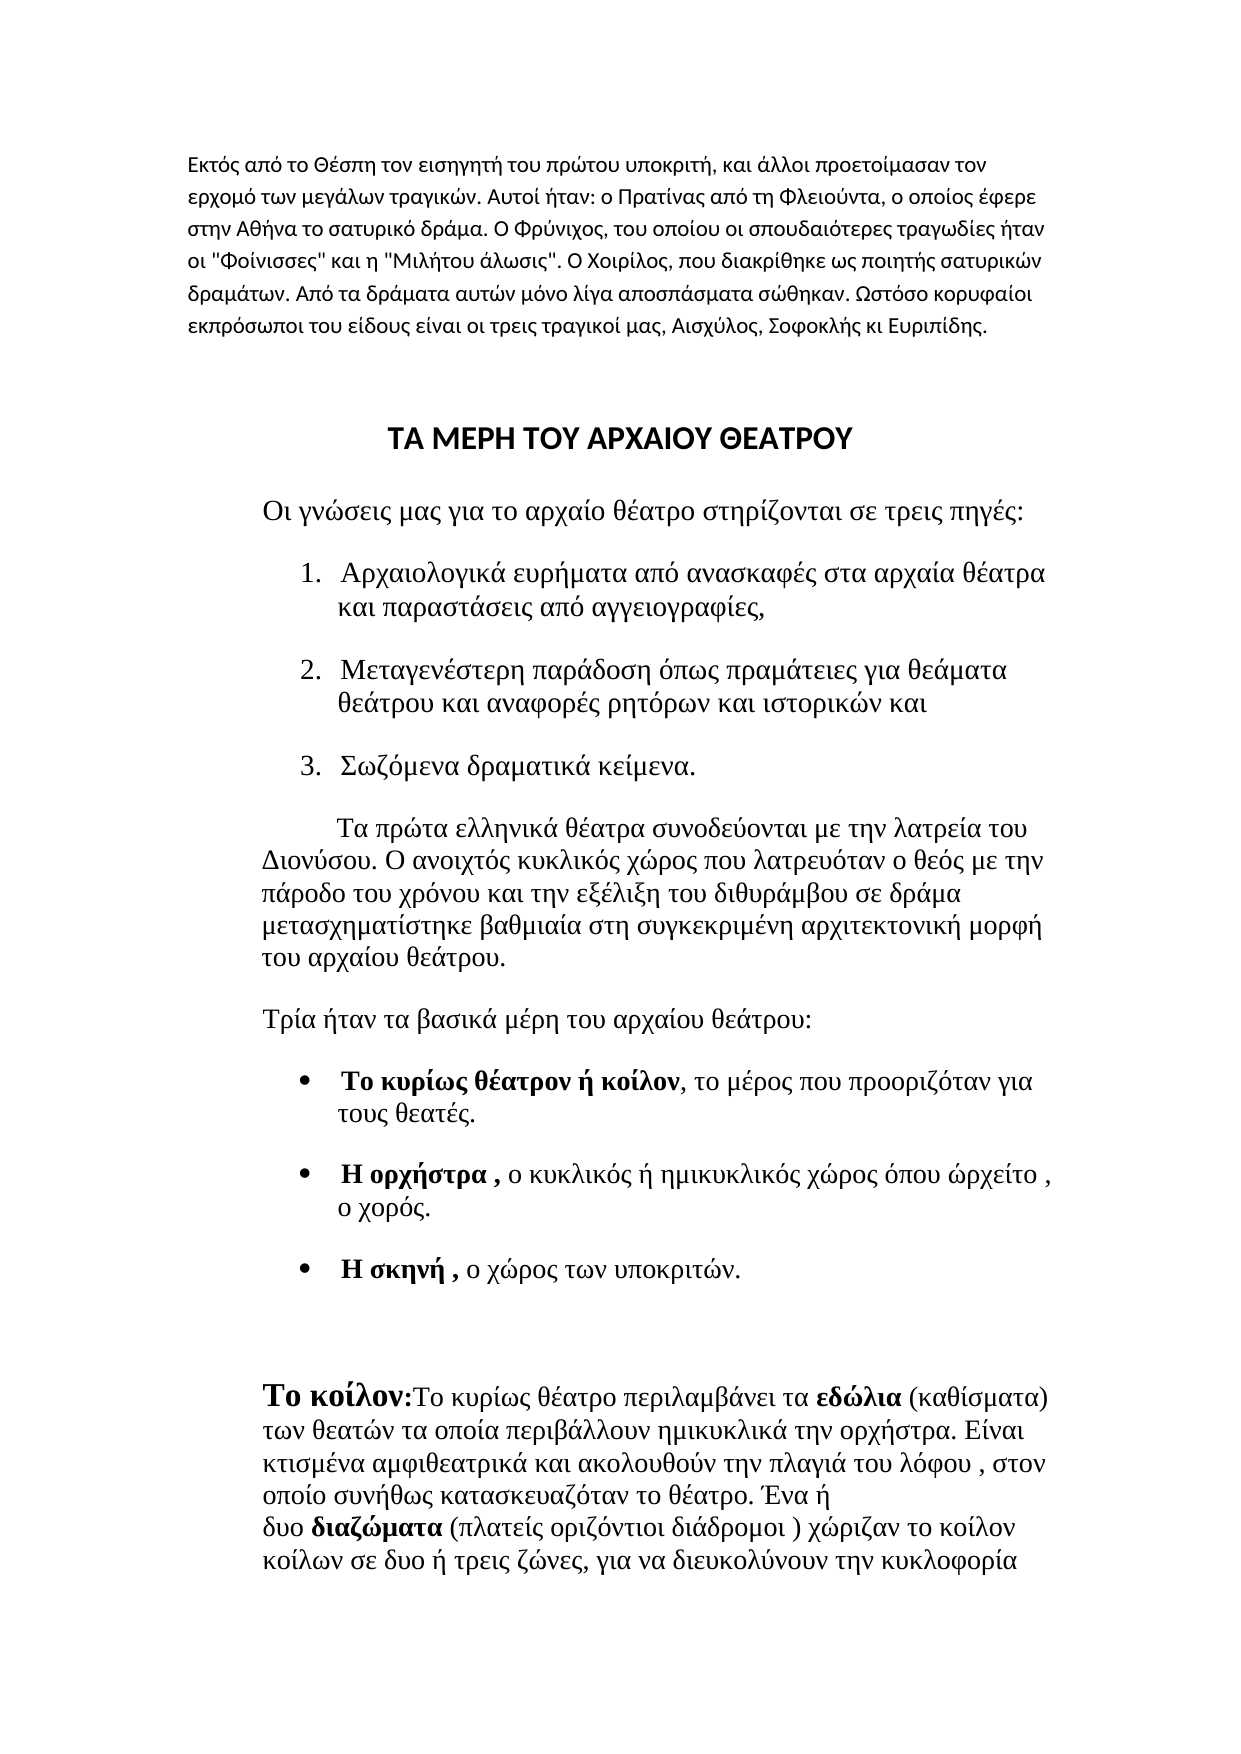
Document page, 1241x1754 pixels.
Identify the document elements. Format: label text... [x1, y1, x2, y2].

text ΤΑ ΜΕΡΗ ΤΟΥ ΑΡΧΑΙΟΥ ΘΕΑΤΡΟΥ [187, 417, 1053, 458]
text  Η σκηνή , ο χώρος των υποκριτών. [300, 1252, 1053, 1284]
text Τρία ήταν τα βασικά μέρη του αρχαίου θεάτρου: [187, 1002, 1053, 1034]
text  Η ορχήστρα , ο κυκλικός ή ημικυκλικός χώρος όπου ώρχείτο , ο χορός. [300, 1158, 1053, 1222]
text  Το κυρίως θέατρον ή κοίλον, το μέρος που προοριζόταν για τους θεατές. [300, 1063, 1053, 1128]
text 2. Μεταγενέστερη παράδοση όπως πραμάτειες για θεάματα θεάτρου και αναφορές ρητόρων και ιστορικών και [300, 652, 1053, 719]
text Εκτός από το Θέσπη τον εισηγητή του πρώτου υποκριτή, και άλλοι προετοίμασαν τον ερχομό των μεγάλων τραγικών. Αυτοί ήταν: ο Πρατίνας από τη Φλειούντα, ο οποίος έφερε στην Αθήνα το σατυρικό δράμα. Ο Φρύνιχος, του οποίου οι σπουδαιότερες τραγωδίες ήταν οι "Φοίνισσες" και η "Μιλήτου άλωσις". Ο Χοιρίλος, που διακρίθηκε ως ποιητής σατυρικών δραμάτων. Από τα δράματα αυτών μόνο λίγα αποσπάσματα σώθηκαν. Ωστόσο κορυφαίοι εκπρόσωποι του είδους είναι οι τρεις τραγικοί μας, Αισχύλος, Σοφοκλής κι Ευριπίδης. [187, 150, 1053, 339]
text Τα πρώτα ελληνικά θέατρα συνοδεύονται με την λατρεία του Διονύσου. Ο ανοιχτός κυκλικός χώρος που λατρευόταν ο θεός με την πάροδο του χρόνου και την εξέλιξη του διθυράμβου σε δράμα μετασχηματίστηκε βαθμιαία στη συγκεκριμένη αρχιτεκτονική μορφή του αρχαίου θεάτρου. [261, 811, 1053, 973]
text 1. Αρχαιολογικά ευρήματα από ανασκαφές στα αρχαία θέατρα και παραστάσεις από αγγειογραφίες, [300, 556, 1053, 623]
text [262, 1375, 1053, 1575]
text Οι γνώσεις μας για το αρχαίο θέατρο στηρίζονται σε τρεις πηγές: [262, 493, 1053, 526]
text 3. Σωζόμενα δραματικά κείμενα. [300, 748, 1053, 782]
